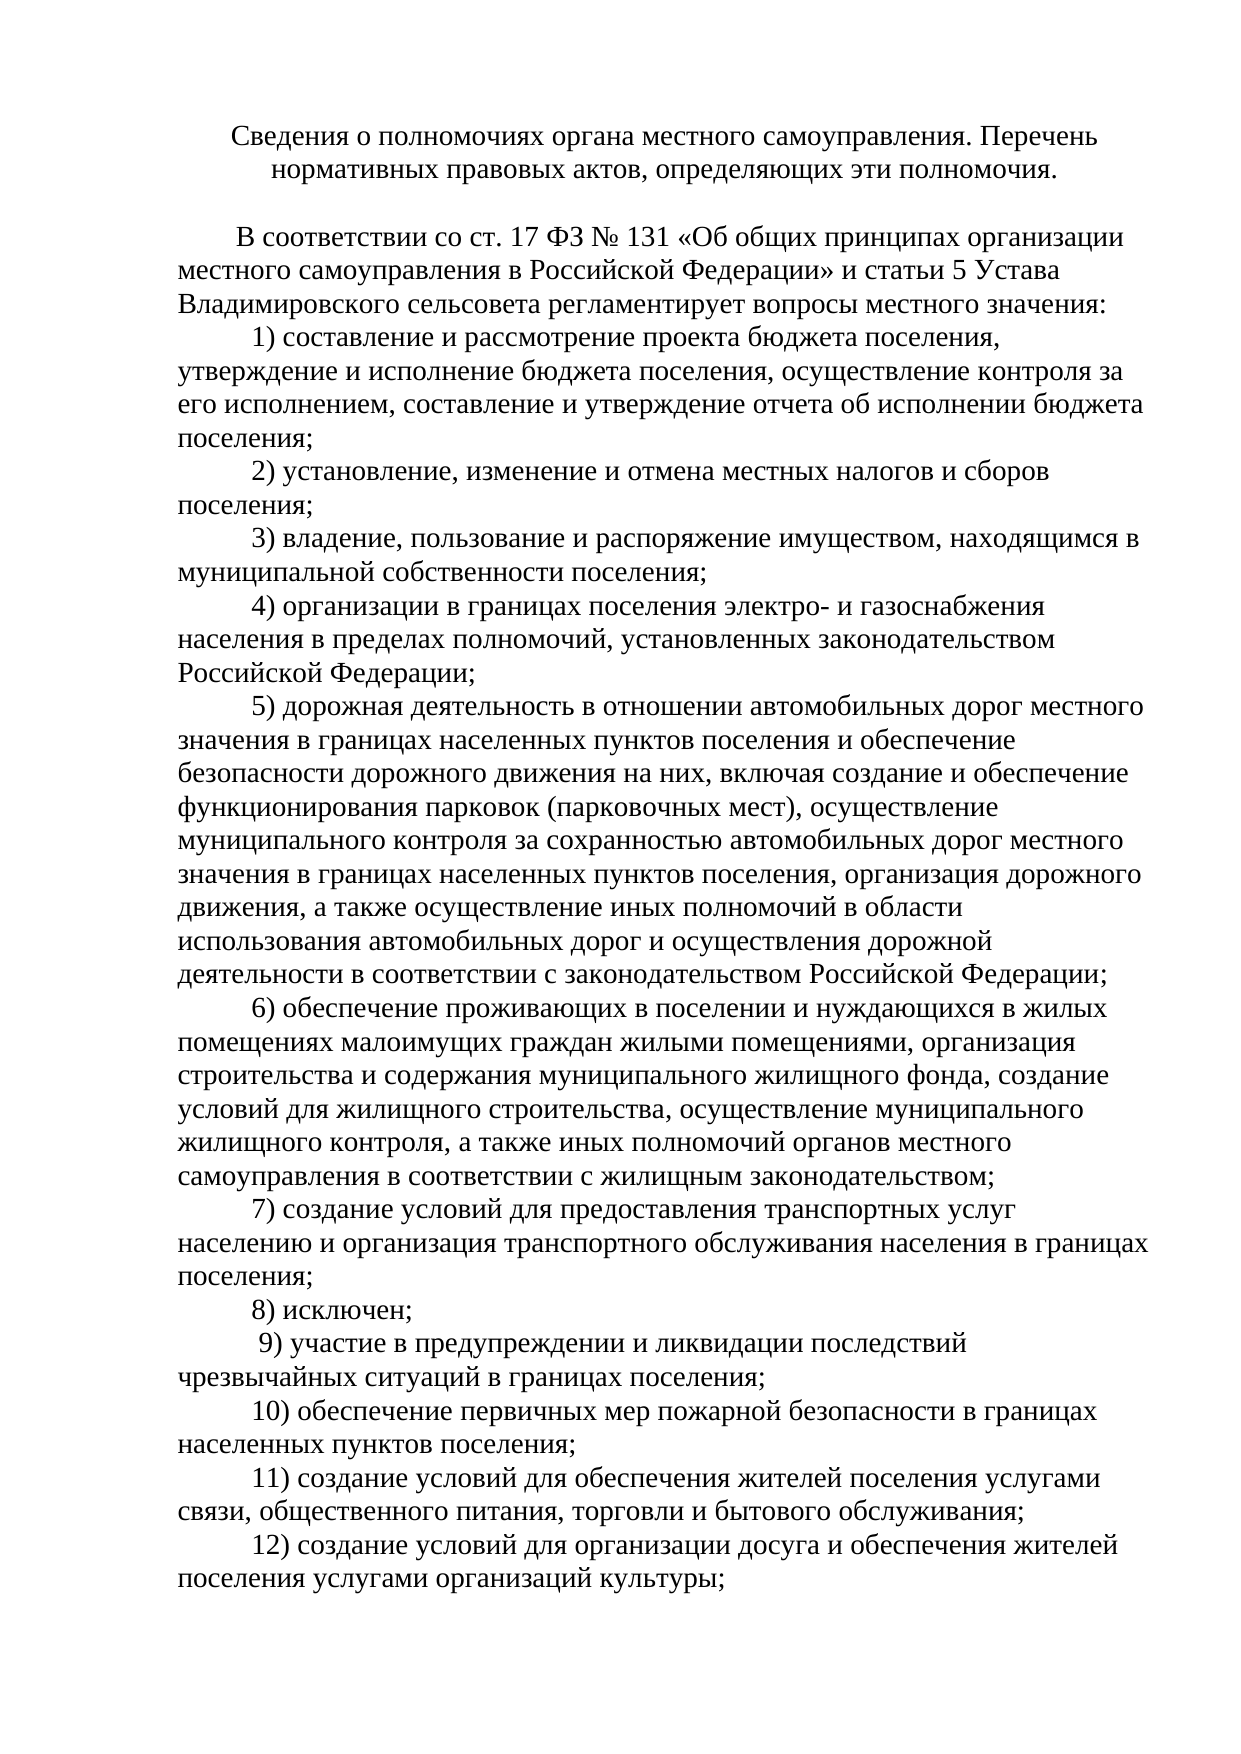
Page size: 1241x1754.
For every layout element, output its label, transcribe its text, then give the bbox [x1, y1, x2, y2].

text 6) обеспечение проживающих в поселении и нуждающихся в жилых помещениях малоимущих граждан жилыми помещениями, организация строительства и содержания муниципального жилищного фонда, создание условий для жилищного строительства, осуществление муниципального жилищного контроля, а также иных полномочий органов местного самоуправления в соответствии с жилищным законодательством; [177, 990, 1152, 1191]
text 4) организации в границах поселения электро- и газоснабжения населения в пределах полномочий, установленных законодательством Российской Федерации; [177, 588, 1152, 688]
text 3) владение, пользование и распоряжение имуществом, находящимся в муниципальной собственности поселения; [177, 521, 1152, 588]
text 1) составление и рассмотрение проекта бюджета поселения, утверждение и исполнение бюджета поселения, осуществление контроля за его исполнением, составление и утверждение отчета об исполнении бюджета поселения; [177, 319, 1152, 453]
text 8) исключен; [177, 1292, 1152, 1326]
text 10) обеспечение первичных мер пожарной безопасности в границах населенных пунктов поселения; [177, 1393, 1152, 1460]
text 2) установление, изменение и отмена местных налогов и сборов поселения; [177, 453, 1152, 521]
text 5) дорожная деятельность в отношении автомобильных дорог местного значения в границах населенных пунктов поселения и обеспечение безопасности дорожного движения на них, включая создание и обеспечение функционирования парковок (парковочных мест), осуществление муниципального контроля за сохранностью автомобильных дорог местного значения в границах населенных пунктов поселения, организация дорожного движения, а также осуществление иных полномочий в области использования автомобильных дорог и осуществления дорожной деятельности в соответствии с законодательством Российской Федерации; [177, 688, 1152, 990]
text В соответствии со ст. 17 ФЗ № 131 «Об общих принципах организации местного самоуправления в Российской Федерации» и статьи 5 Устава Владимировского сельсовета регламентирует вопросы местного значения: [177, 219, 1152, 319]
text 9) участие в предупреждении и ликвидации последствий чрезвычайных ситуаций в границах поселения; [177, 1326, 1152, 1393]
text Сведения о полномочиях органа местного самоуправления. Перечень нормативных правовых актов, определяющих эти полномочия. [177, 118, 1152, 185]
text 12) создание условий для организации досуга и обеспечения жителей поселения услугами организаций культуры; [177, 1527, 1152, 1594]
text 7) создание условий для предоставления транспортных услуг населению и организация транспортного обслуживания населения в границах поселения; [177, 1191, 1152, 1292]
text 11) создание условий для обеспечения жителей поселения услугами связи, общественного питания, торговли и бытового обслуживания; [177, 1460, 1152, 1527]
